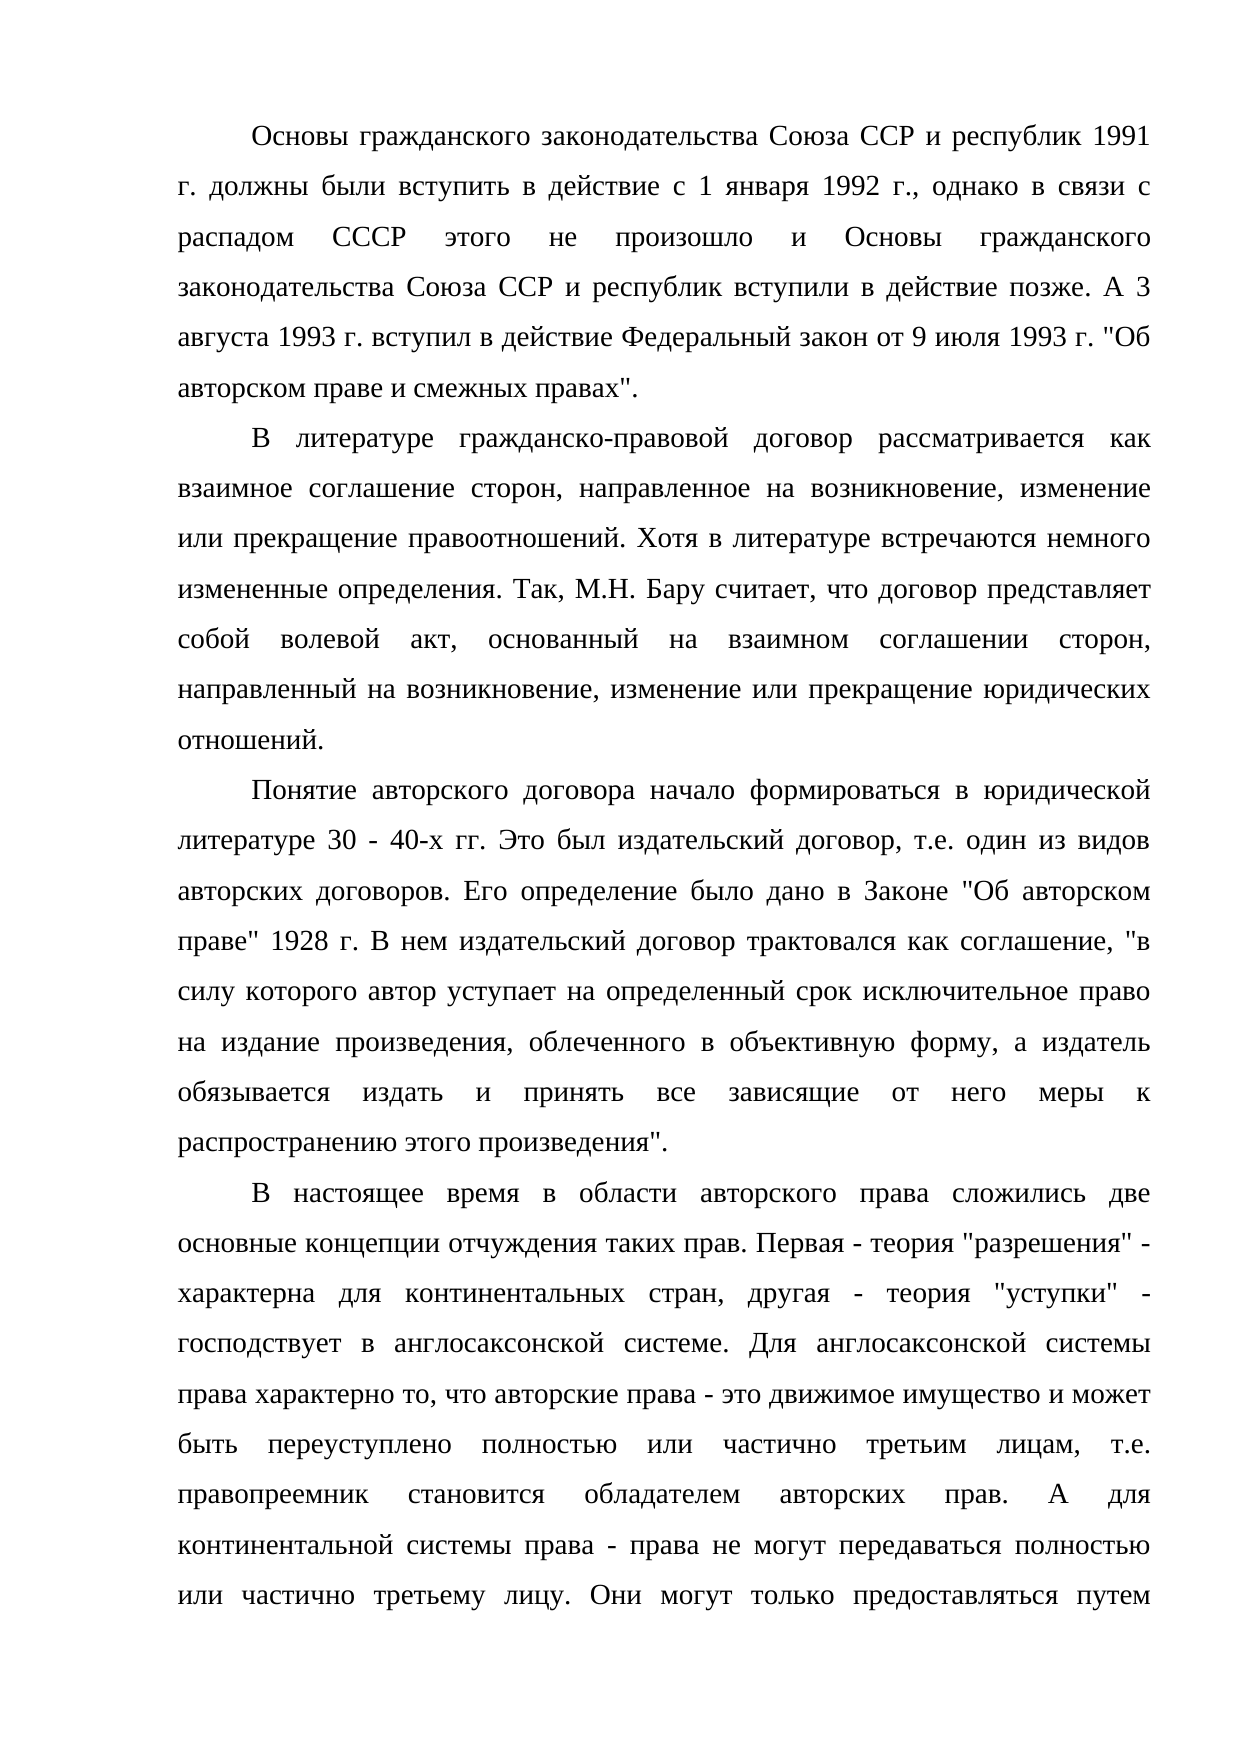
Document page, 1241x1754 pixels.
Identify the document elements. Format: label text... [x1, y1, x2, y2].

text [177, 1175, 1152, 1611]
text В литературе гражданско-правовой договор рассматривается как взаимное соглашение сторон, направленное на возникновение, изменение или прекращение правоотношений. Хотя в литературе встречаются немного измененные определения. Так, М.Н. Бару считает, что договор представляет собой волевой акт, основанный на взаимном соглашении сторон, направленный на возникновение, изменение или прекращение юридических отношений. [177, 420, 1152, 755]
text Основы гражданского законодательства Союза ССР и республик 1991 г. должны были вступить в действие с 1 января 1992 г., однако в связи с распадом СССР этого не произошло и Основы гражданского законодательства Союза ССР и республик вступили в действие позже. А 3 августа 1993 г. вступил в действие Федеральный закон от 9 июля 1993 г. "Об авторском праве и смежных правах". [177, 118, 1152, 403]
text Понятие авторского договора начало формироваться в юридической литературе 30 - 40-х гг. Это был издательский договор, т.е. один из видов авторских договоров. Его определение было дано в Законе "Об авторском праве" 1928 г. В нем издательский договор трактовался как соглашение, "в силу которого автор уступает на определенный срок исключительное право на издание произведения, облеченного в объективную форму, а издатель обязывается издать и принять все зависящие от него меры к распространению этого произведения". [177, 772, 1152, 1158]
